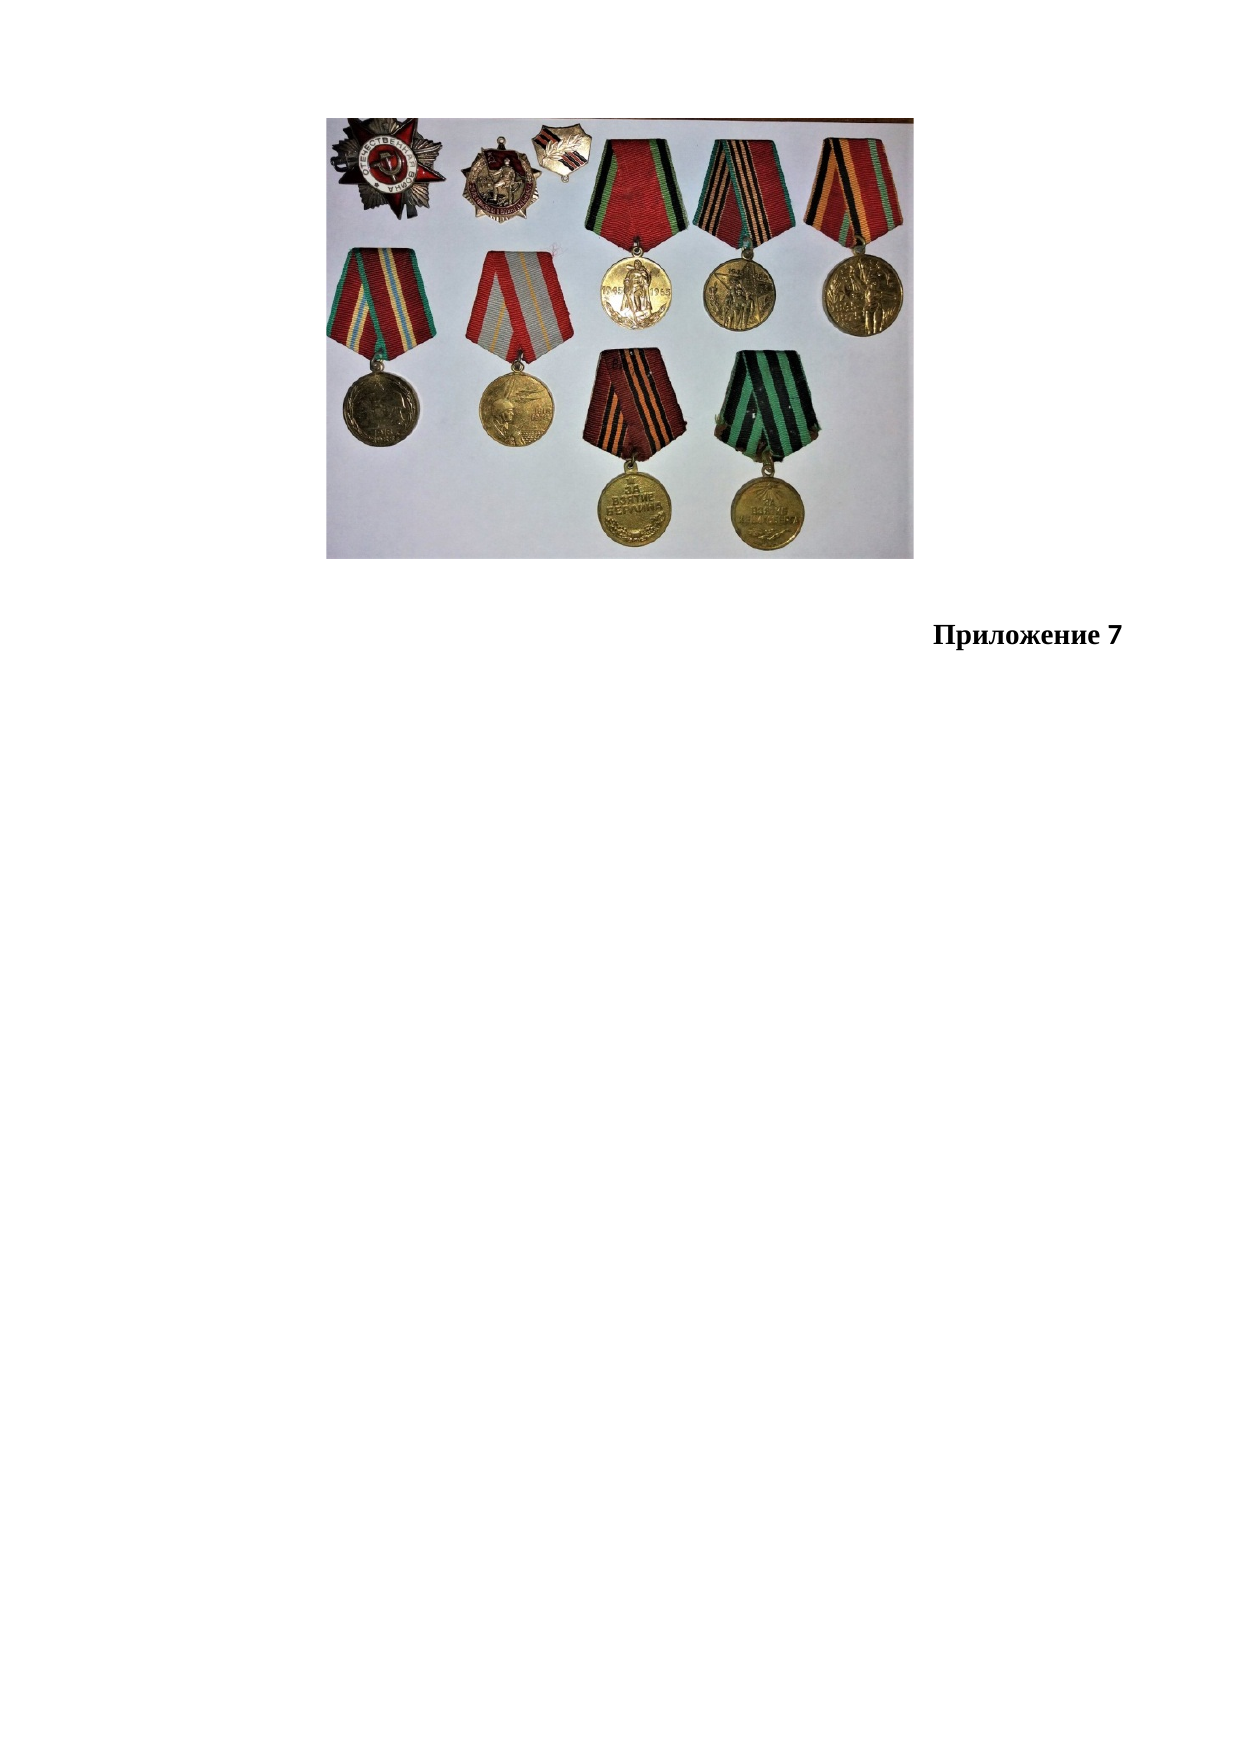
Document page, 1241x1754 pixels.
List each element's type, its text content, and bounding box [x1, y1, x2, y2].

text Приложение 7 [118, 616, 1108, 652]
picture [326, 118, 914, 559]
